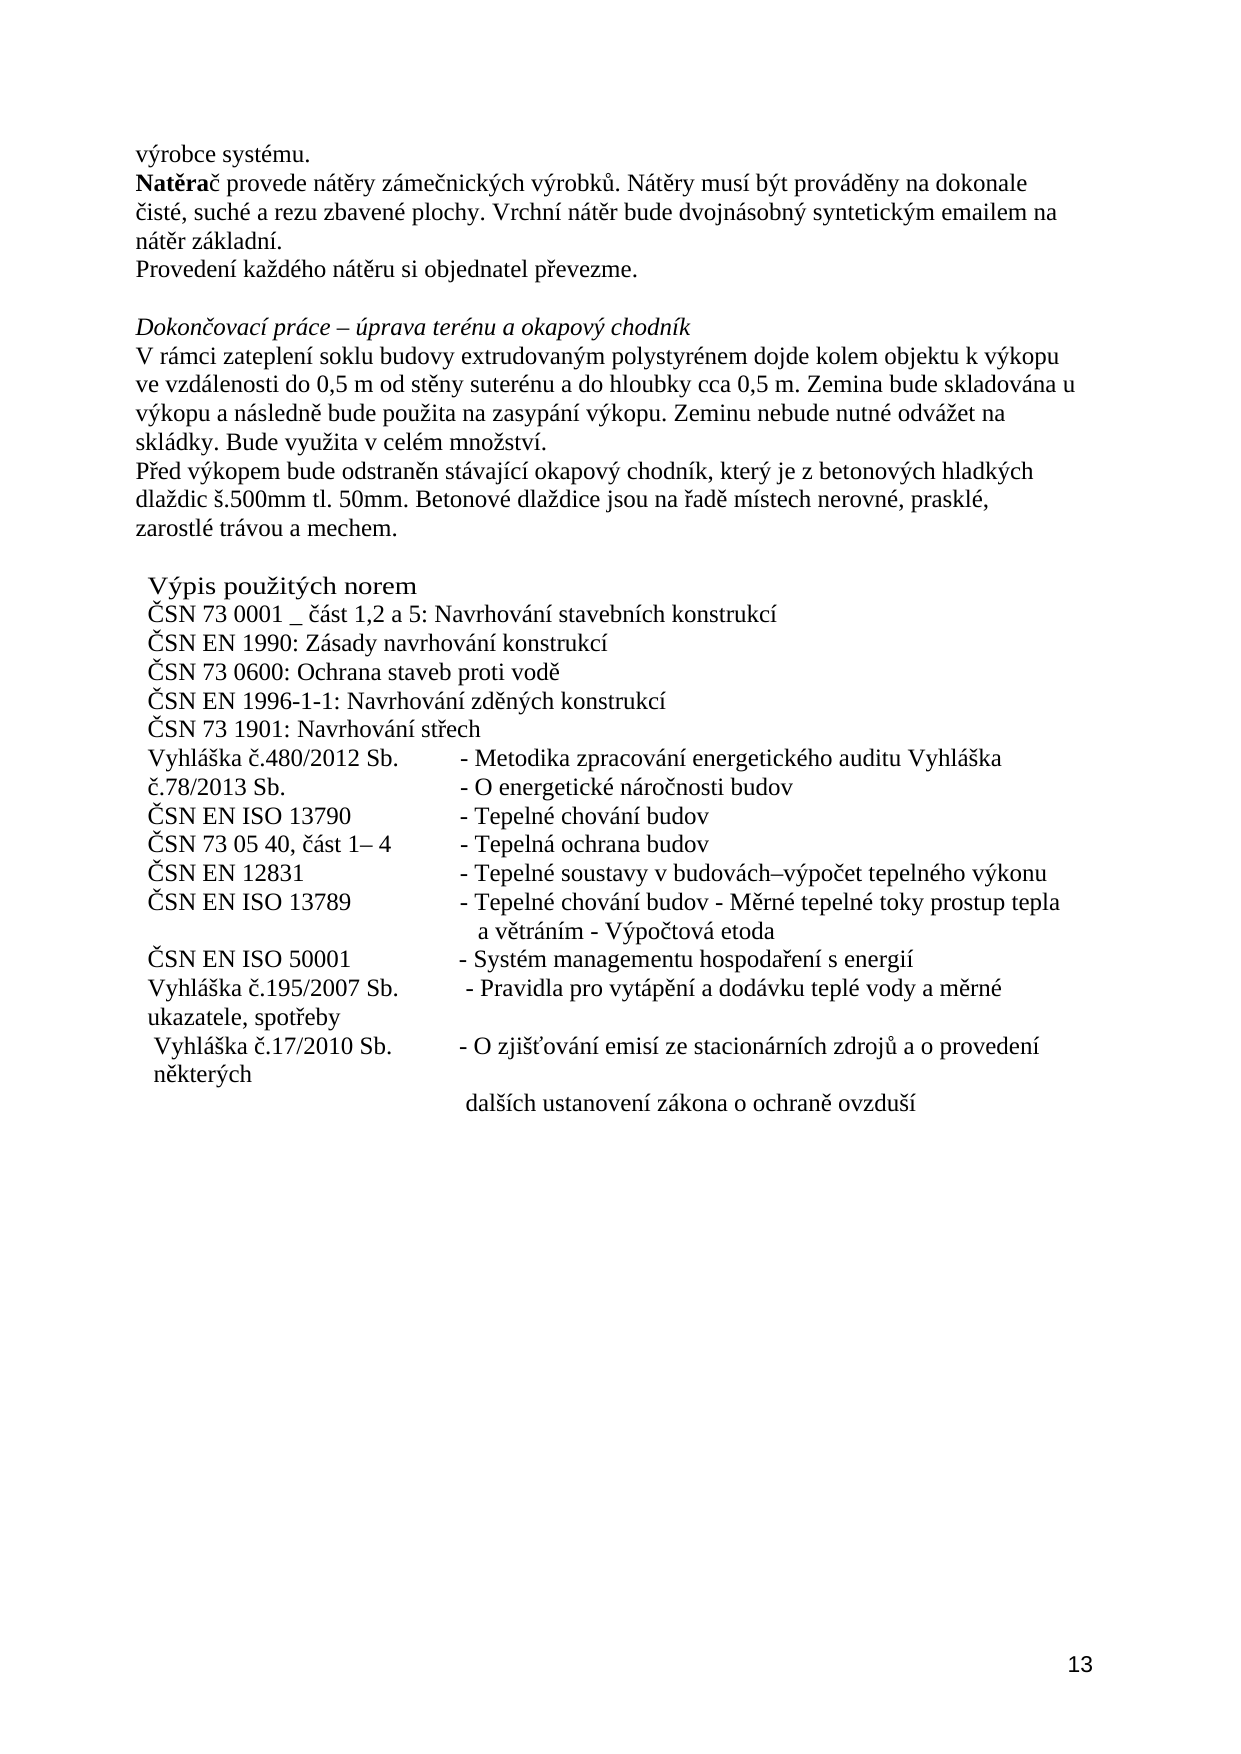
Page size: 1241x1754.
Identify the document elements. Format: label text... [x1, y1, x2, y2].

text ČSN EN 1996-1-1: Navrhování zděných konstrukcí [147, 686, 1105, 714]
text ČSN 73 0600: Ochrana staveb proti vodě [147, 657, 1105, 686]
subtitle Výpis použitých norem [147, 571, 1105, 599]
text ČSN 73 1901: Navrhování střech [147, 714, 1105, 743]
text dalších ustanovení zákona o ochraně ovzduší [465, 1088, 1105, 1117]
text Provedení každého nátěru si objednatel převezme. [135, 254, 1105, 283]
text a větráním - Výpočtová etoda [147, 916, 1105, 944]
text ČSN 73 05 40, část 1– 4 - Tepelná ochrana budov [147, 829, 1105, 858]
text Vyhláška č.17/2010 Sb. - O zjišťování emisí ze stacionárních zdrojů a o provedení některých [153, 1031, 1105, 1088]
subtitle Dokončovací práce – úprava terénu a okapový chodník [135, 312, 1105, 341]
text ČSN EN ISO 13789 - Tepelné chování budov - Měrné tepelné toky prostup tepla [147, 887, 1105, 916]
text Vyhláška č.480/2012 Sb. - Metodika zpracování energetického auditu Vyhláška č.78/2013 Sb. - O energetické náročnosti budov [147, 743, 1105, 801]
text ČSN EN ISO 13790 - Tepelné chování budov [147, 801, 1105, 829]
text ČSN 73 0001 _ část 1,2 a 5: Navrhování stavebních konstrukcí [147, 599, 1105, 628]
text Vyhláška č.195/2007 Sb. - Pravidla pro vytápění a dodávku teplé vody a měrné ukazatele, spotřeby [147, 973, 1105, 1031]
text ČSN EN 1990: Zásady navrhování konstrukcí [147, 628, 1105, 657]
text Před výkopem bude odstraněn stávající okapový chodník, který je z betonových hladkých dlaždic š.500mm tl. 50mm. Betonové dlaždice jsou na řadě místech nerovné, prasklé, zarostlé trávou a mechem. [135, 456, 1044, 542]
text ČSN EN 12831 - Tepelné soustavy v budovách–výpočet tepelného výkonu [147, 858, 1105, 887]
text V rámci zateplení soklu budovy extrudovaným polystyrénem dojde kolem objektu k výkopu ve vzdálenosti do 0,5 m od stěny suterénu a do hloubky cca 0,5 m. Zemina bude skladována u výkopu a následně bude použita na zasypání výkopu. Zeminu nebude nutné odvážet na skládky. Bude využita v celém množství. [135, 341, 1081, 456]
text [135, 139, 1029, 168]
text ČSN EN ISO 50001 - Systém managementu hospodaření s energií [147, 944, 1105, 973]
text Natěrač provede nátěry zámečnických výrobků. Nátěry musí být prováděny na dokonale čisté, suché a rezu zbavené plochy. Vrchní nátěr bude dvojnásobný syntetickým emailem na nátěr základní. [135, 168, 1081, 254]
